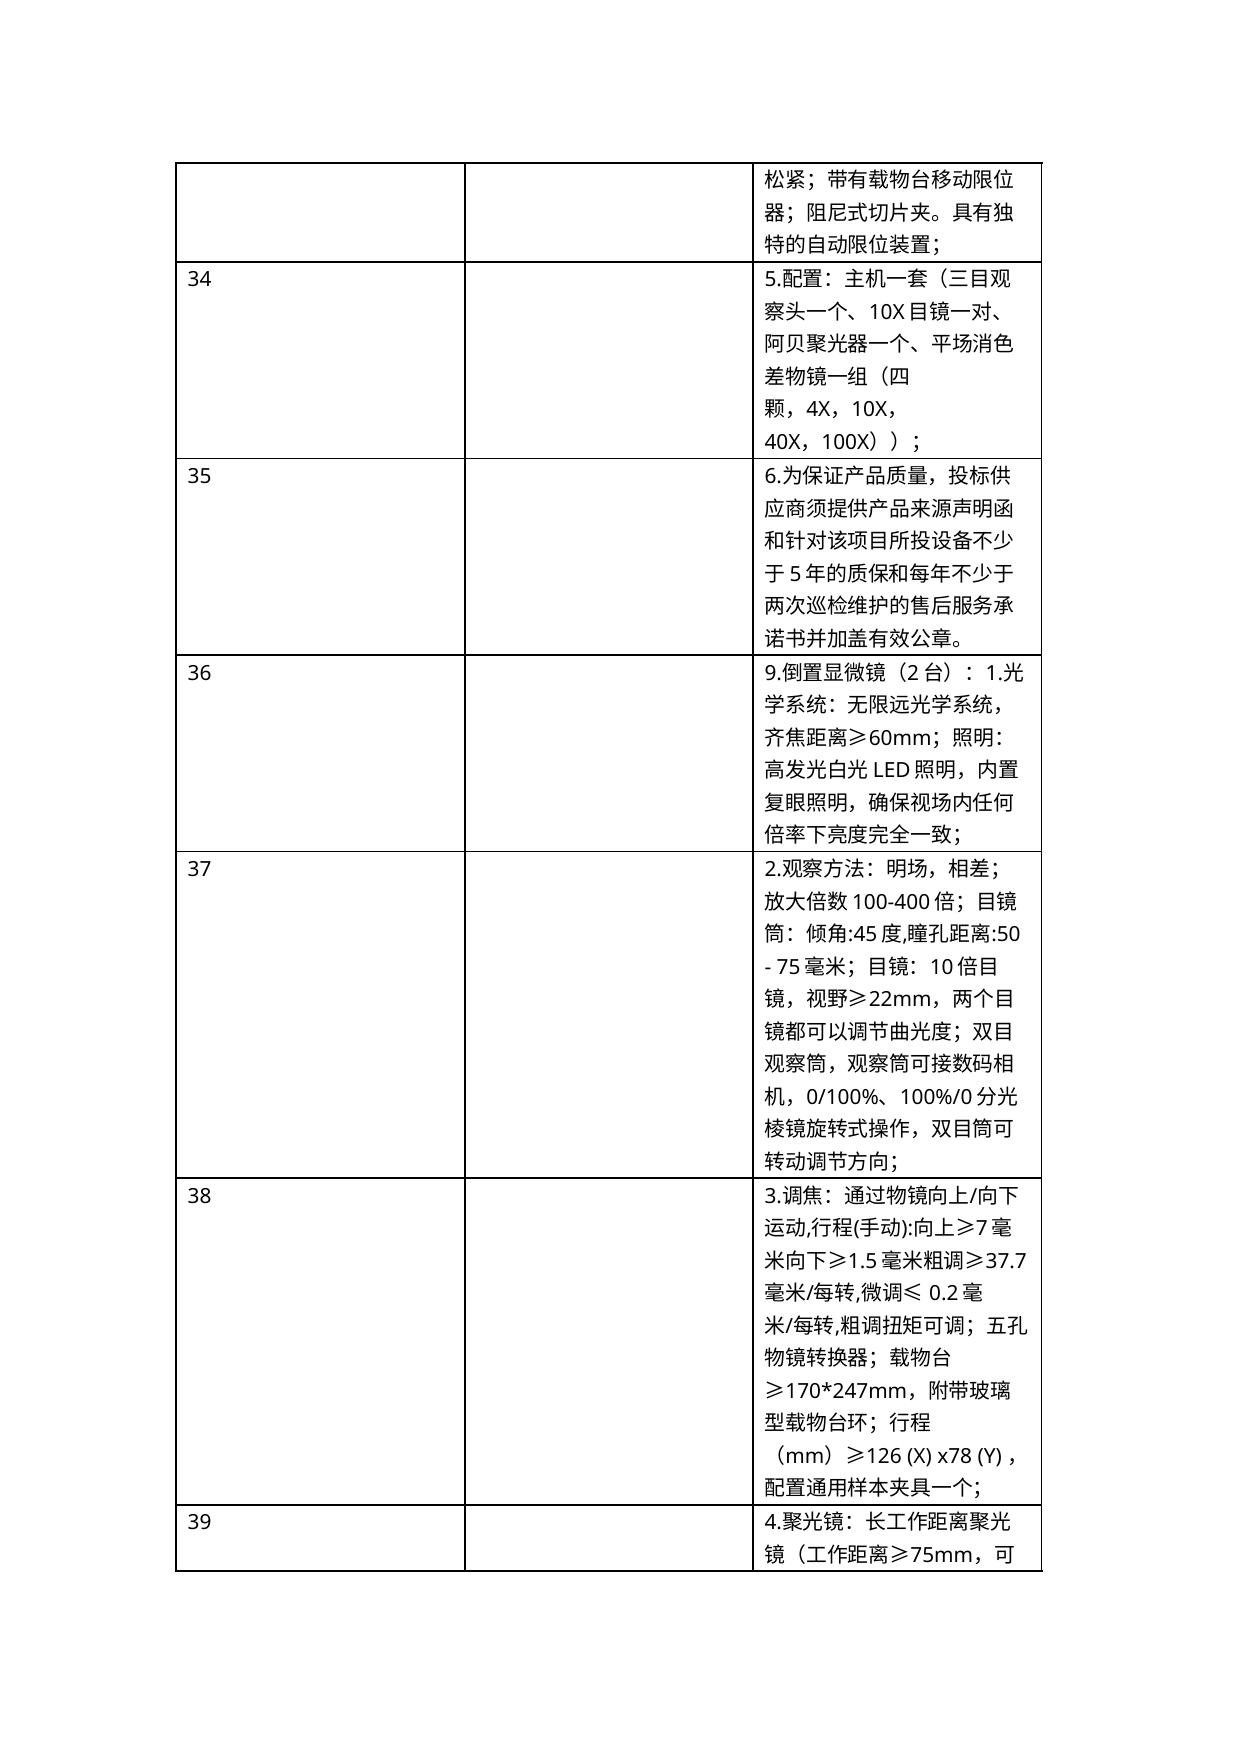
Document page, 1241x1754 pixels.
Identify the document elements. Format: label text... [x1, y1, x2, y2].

table_cell 34 [177, 263, 464, 458]
table_cell [466, 852, 752, 1177]
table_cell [754, 1506, 1041, 1570]
table_cell 37 [177, 852, 464, 1177]
table_cell 38 [177, 1179, 464, 1504]
table_cell 2.观察方法：明场，相差；放大倍数100-400倍；目镜筒：倾角:45度,瞳孔距离:50 - 75毫米；目镜：10倍目镜，视野≥22mm，两个目镜都可以调节曲光度；双目观察筒，观察筒可接数码相机，0/100%、100%/0分光棱镜旋转式操作，双目筒可转动调节方向； [754, 852, 1041, 1177]
table_cell [466, 656, 752, 851]
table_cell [754, 164, 1041, 261]
table_cell 36 [177, 656, 464, 851]
table_cell 3.调焦：通过物镜向上/向下运动,行程(手动):向上≥7毫米向下≥1.5毫米粗调≥37.7毫米/每转,微调≤ 0.2毫米/每转,粗调扭矩可调；五孔物镜转换器；载物台≥170*247mm，附带玻璃型载物台环；行程（mm）≥126 (X) x78 (Y) ，配置通用样本夹具一个； [754, 1179, 1041, 1504]
table_cell 33 [177, 164, 464, 261]
table_cell 9.倒置显微镜（2台）：1.光学系统：无限远光学系统，齐焦距离≥60mm；照明：高发光白光LED照明，内置复眼照明，确保视场内任何倍率下亮度完全一致； [754, 656, 1041, 851]
table_cell 35 [177, 459, 464, 654]
table_cell [466, 459, 752, 654]
table_cell 39 [177, 1506, 464, 1570]
table_cell 6.为保证产品质量，投标供应商须提供产品来源声明函和针对该项目所投设备不少于5年的质保和每年不少于两次巡检维护的售后服务承诺书并加盖有效公章。 [754, 459, 1041, 654]
table_cell [466, 164, 752, 261]
table_cell [466, 1179, 752, 1504]
table_cell [466, 1506, 752, 1570]
table_cell 5.配置：主机一套（三目观察头一个、10X目镜一对、阿贝聚光器一个、平场消色差物镜一组（四颗，4X，10X， 40X，100X））； [754, 263, 1041, 458]
table_cell [466, 263, 752, 458]
